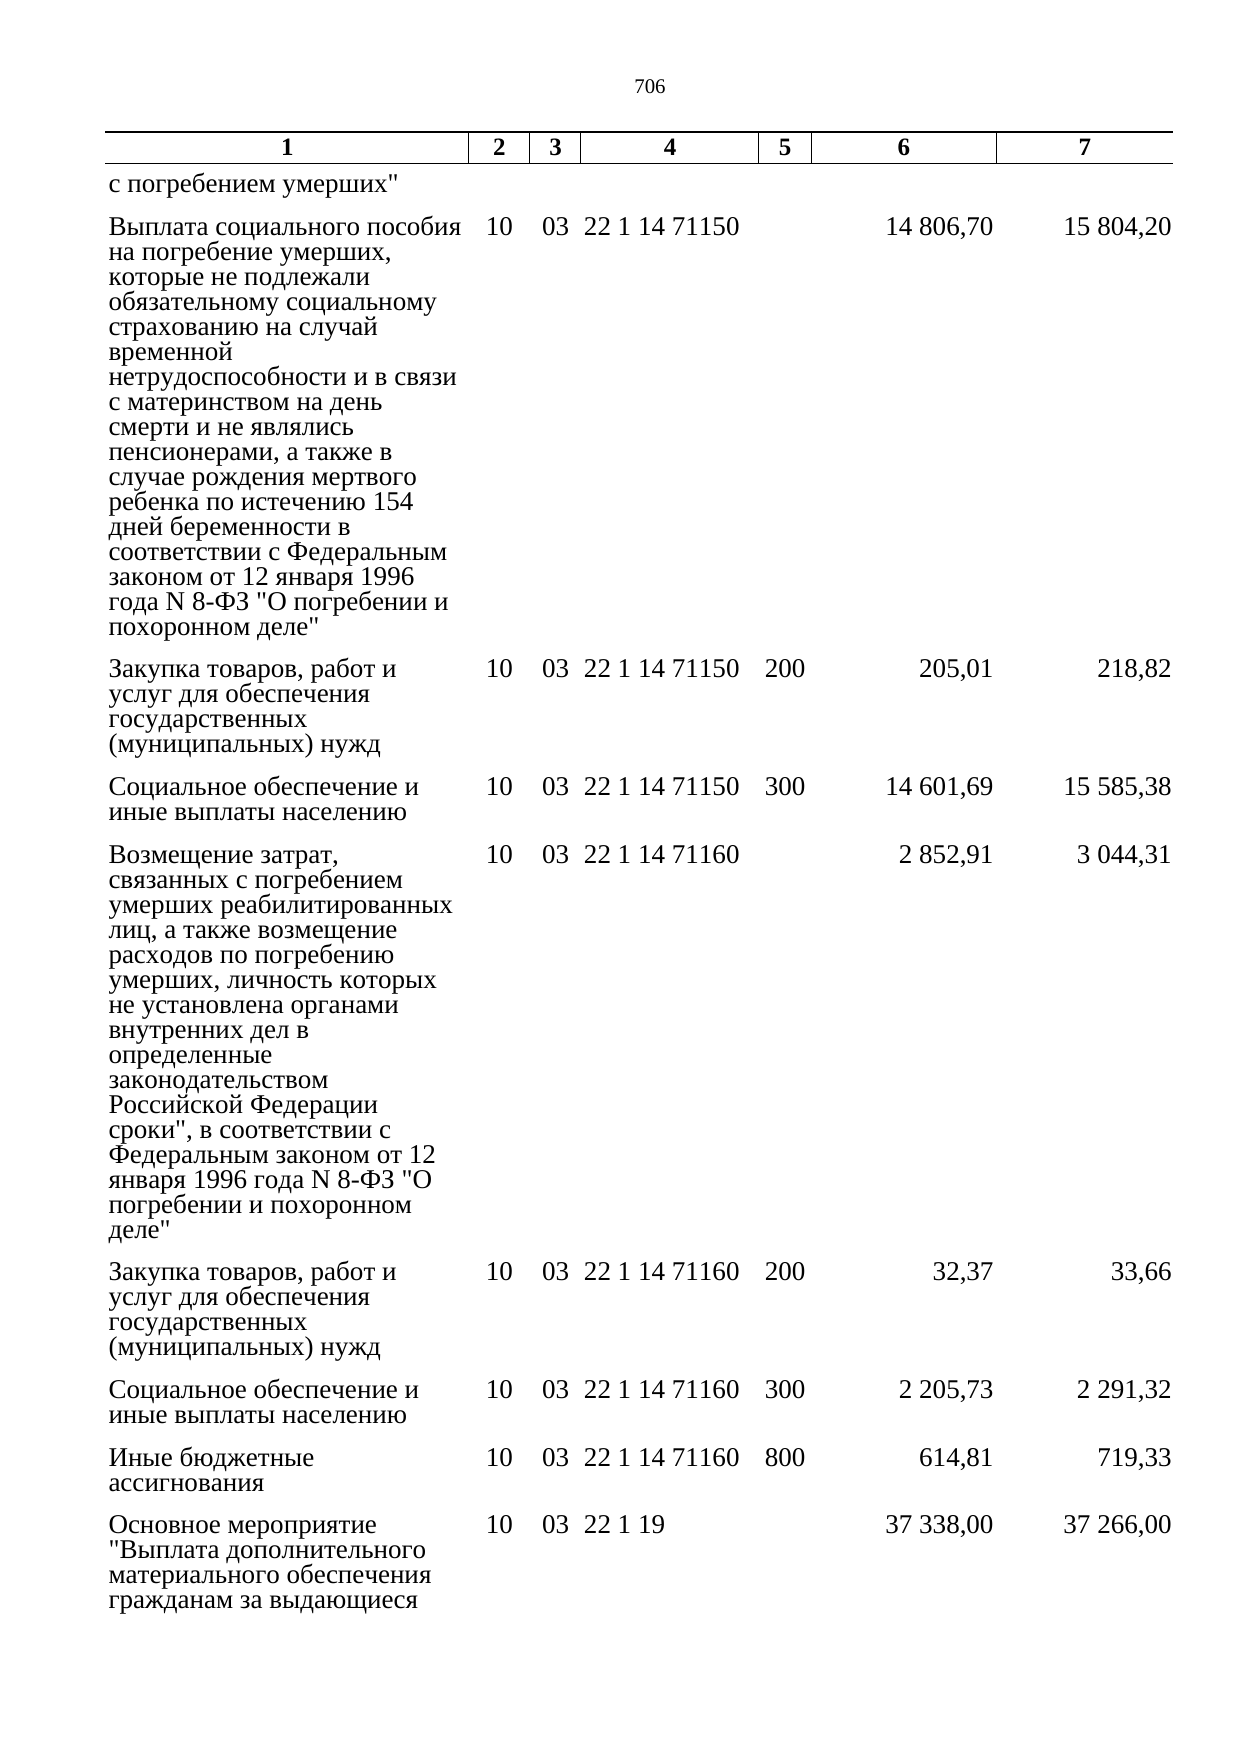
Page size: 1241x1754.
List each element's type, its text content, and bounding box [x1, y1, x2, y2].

table_header 3 [530, 133, 580, 163]
table_header 4 [581, 133, 758, 163]
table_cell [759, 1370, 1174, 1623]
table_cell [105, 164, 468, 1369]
table_header 5 [759, 133, 811, 163]
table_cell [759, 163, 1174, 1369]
table_header 2 [469, 133, 529, 163]
table_header 7 [997, 133, 1173, 163]
table_header 6 [812, 133, 996, 163]
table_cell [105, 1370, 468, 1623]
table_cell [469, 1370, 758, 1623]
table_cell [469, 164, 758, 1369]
table_header 1 [105, 133, 468, 163]
